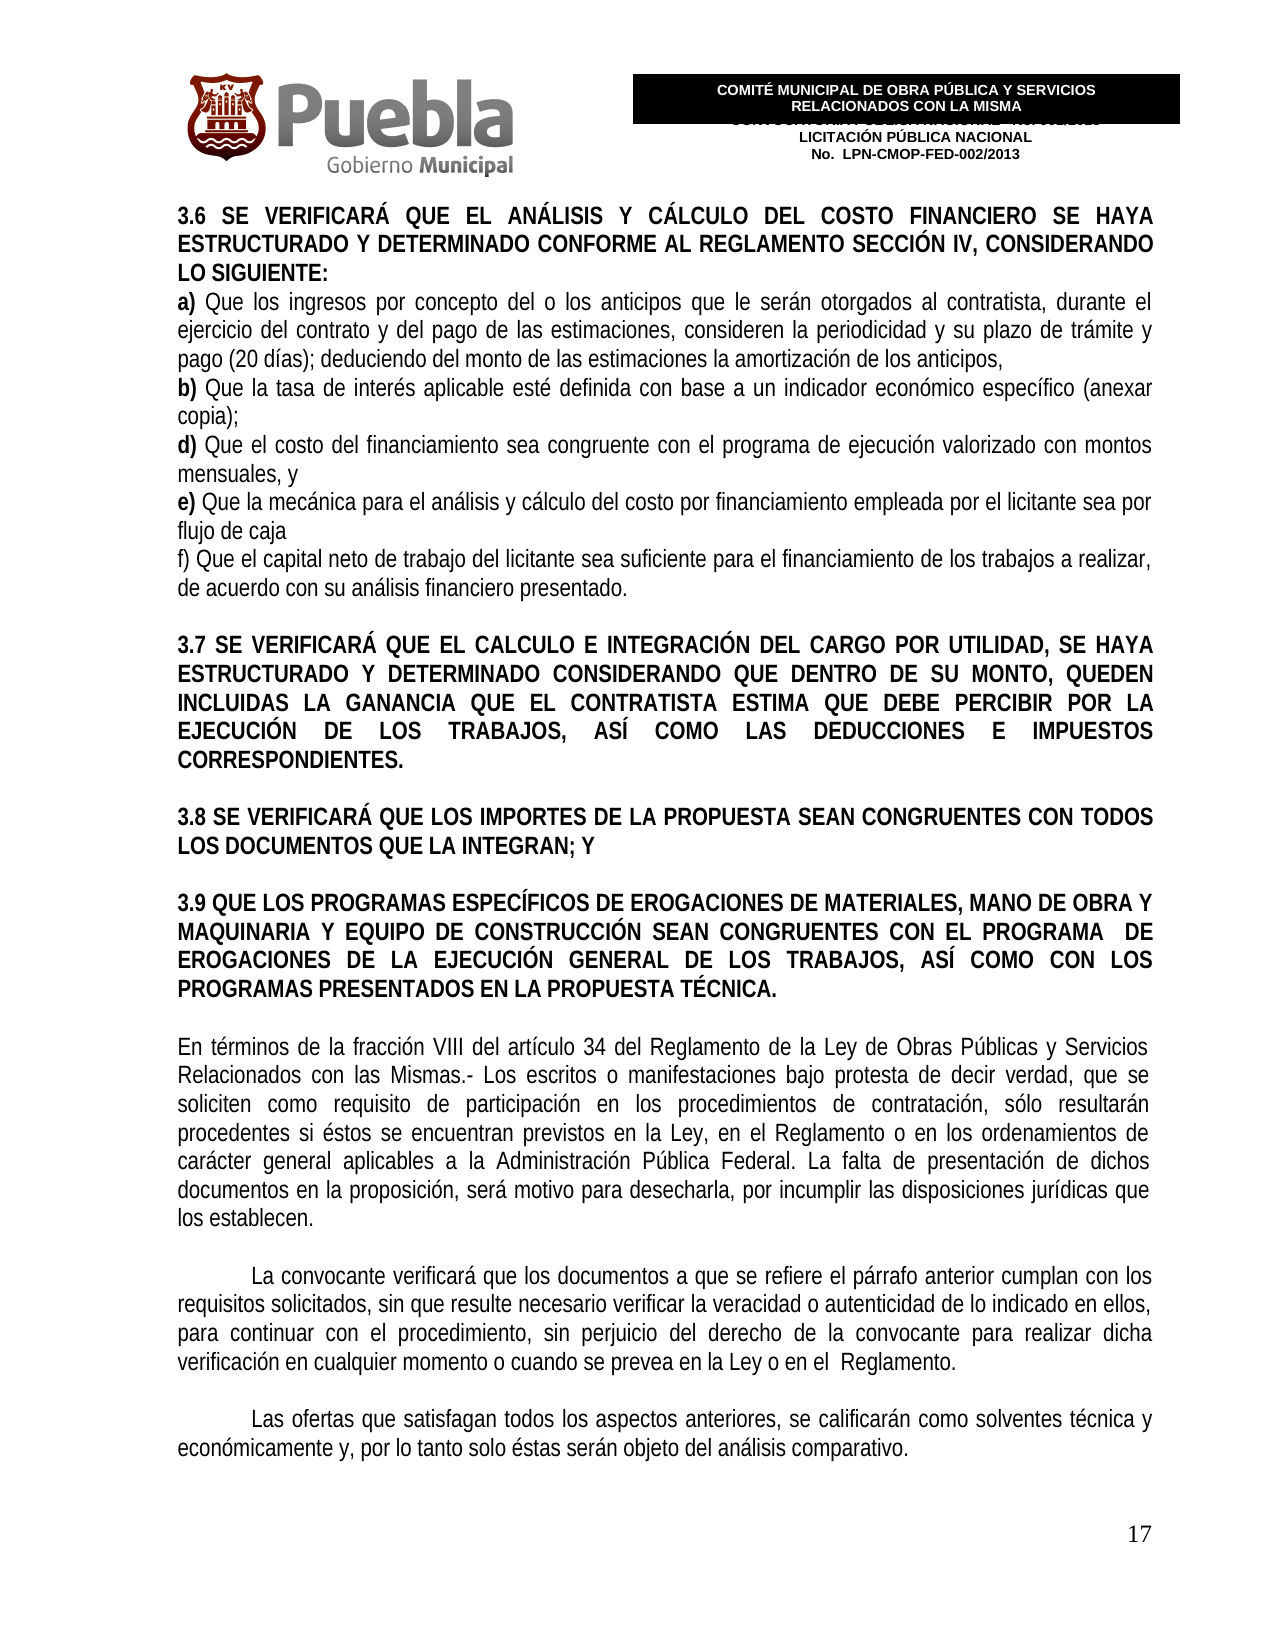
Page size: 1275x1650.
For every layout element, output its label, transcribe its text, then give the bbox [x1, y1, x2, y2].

text 3.9 QUE LOS PROGRAMAS ESPECÍFICOS DE EROGACIONES DE MATERIALES, MANO DE OBRA Y MAQUINARIA Y EQUIPO DE CONSTRUCCIÓN SEAN CONGRUENTES CON EL PROGRAMA DE EROGACIONES DE LA EJECUCIÓN GENERAL DE LOS TRABAJOS, ASÍ COMO CON LOS PROGRAMAS PRESENTADOS EN LA PROPUESTA TÉCNICA. [177, 888, 1155, 1003]
text e) Que la mecánica para el análisis y cálculo del costo por financiamiento empleada por el licitante sea por flujo de caja [177, 487, 1155, 544]
text 3.7 SE VERIFICARÁ QUE EL CALCULO E INTEGRACIÓN DEL CARGO POR UTILIDAD, SE HAYA ESTRUCTURADO Y DETERMINADO CONSIDERANDO QUE DENTRO DE SU MONTO, QUEDEN INCLUIDAS LA GANANCIA QUE EL CONTRATISTA ESTIMA QUE DEBE PERCIBIR POR LA EJECUCIÓN DE LOS TRABAJOS, ASÍ COMO LAS DEDUCCIONES E IMPUESTOS CORRESPONDIENTES. [177, 630, 1155, 774]
text f) Que el capital neto de trabajo del licitante sea suficiente para el financiamiento de los trabajos a realizar, de acuerdo con su análisis financiero presentado. [177, 544, 1155, 602]
picture [187, 73, 513, 177]
text Las ofertas que satisfagan todos los aspectos anteriores, se calificarán como solventes técnica y económicamente y, por lo tanto solo éstas serán objeto del análisis comparativo. [177, 1404, 1155, 1461]
text 3.6 SE VERIFICARÁ QUE EL ANÁLISIS Y CÁLCULO DEL COSTO FINANCIERO SE HAYA ESTRUCTURADO Y DETERMINADO CONFORME AL REGLAMENTO SECCIÓN IV, CONSIDERANDO LO SIGUIENTE: [177, 201, 1155, 287]
text La convocante verificará que los documentos a que se refiere el párrafo anterior cumplan con los requisitos solicitados, sin que resulte necesario verificar la veracidad o autenticidad de lo indicado en ellos, para continuar con el procedimiento, sin perjuicio del derecho de la convocante para realizar dicha verificación en cualquier momento o cuando se prevea en la Ley o en el Reglamento. [177, 1261, 1155, 1375]
text d) Que el costo del financiamiento sea congruente con el programa de ejecución valorizado con montos mensuales, y [177, 430, 1155, 487]
text b) Que la tasa de interés aplicable esté definida con base a un indicador económico específico (anexar copia); [177, 373, 1155, 430]
text En términos de la fracción VIII del artículo 34 del Reglamento de la Ley de Obras Públicas y Servicios Relacionados con las Mismas.- Los escritos o manifestaciones bajo protesta de decir verdad, que se soliciten como requisito de participación en los procedimientos de contratación, sólo resultarán procedentes si éstos se encuentran previstos en la Ley, en el Reglamento o en los ordenamientos de carácter general aplicables a la Administración Pública Federal. La falta de presentación de dichos documentos en la proposición, será motivo para desecharla, por incumplir las disposiciones jurídicas que los establecen. [177, 1032, 1152, 1232]
text 3.8 SE VERIFICARÁ QUE LOS IMPORTES DE LA PROPUESTA SEAN CONGRUENTES CON TODOS LOS DOCUMENTOS QUE LA INTEGRAN; Y [177, 802, 1155, 859]
text a) Que los ingresos por concepto del o los anticipos que le serán otorgados al contratista, durante el ejercicio del contrato y del pago de las estimaciones, consideren la periodicidad y su plazo de trámite y pago (20 días); deduciendo del monto de las estimaciones la amortización de los anticipos, [177, 287, 1155, 373]
